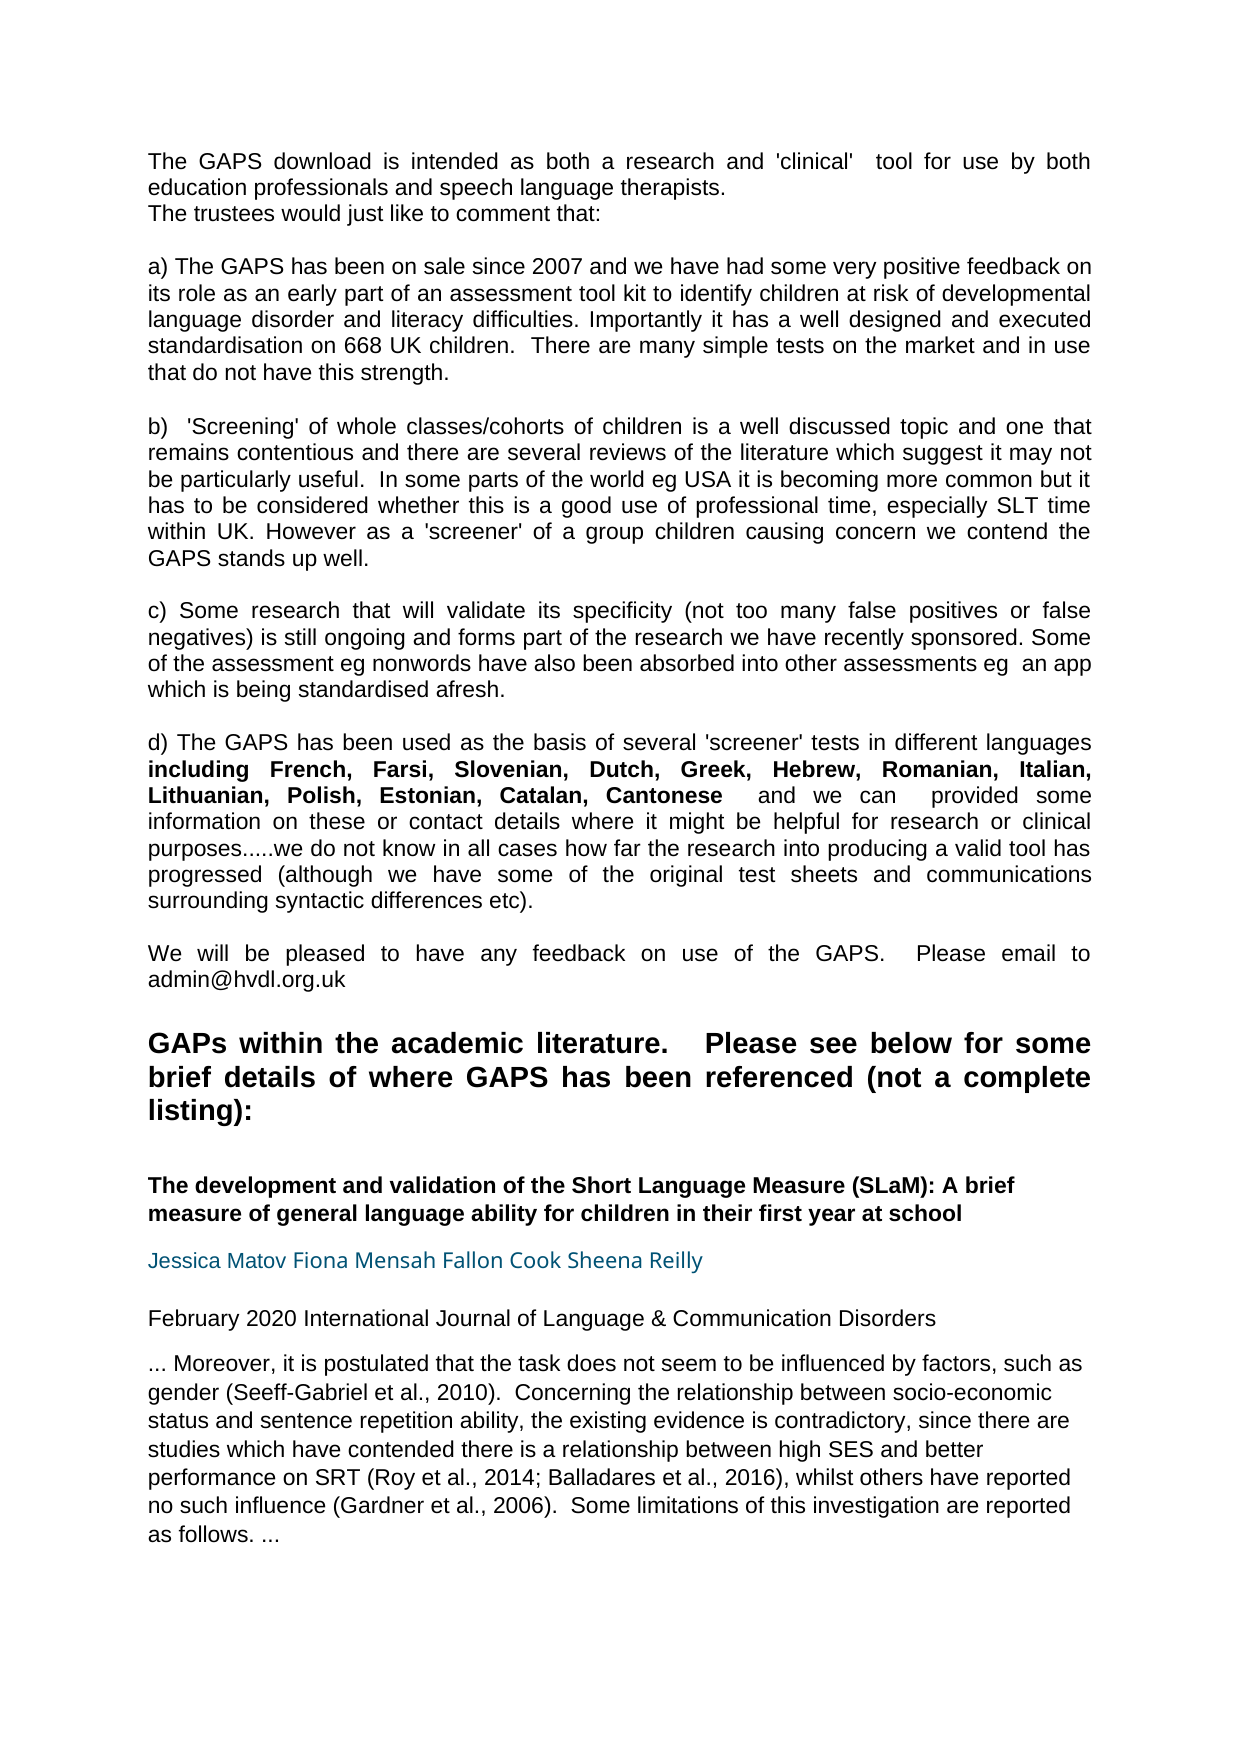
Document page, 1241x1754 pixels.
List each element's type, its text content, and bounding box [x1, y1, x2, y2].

text b) 'Screening' of whole classes/cohorts of children is a well discussed topic and one that remains contentious and there are several reviews of the literature which suggest it may not be particularly useful. In some parts of the world eg USA it is becoming more common but it has to be considered whether this is a good use of professional time, especially SLT time within UK. However as a 'screener' of a group children causing concern we contend the GAPS stands up well. [148, 413, 1092, 571]
text c) Some research that will validate its specificity (not too many false positives or false negatives) is still ongoing and forms part of the research we have recently sponsored. Some of the assessment eg nonwords have also been absorbed into other assessments eg an app which is being standardised afresh. [148, 597, 1092, 703]
text The trustees would just like to comment that: [148, 200, 1092, 227]
text The GAPS download is intended as both a research and 'clinical' tool for use by both education professionals and speech language therapists. [148, 148, 1092, 200]
text ... Moreover, it is postulated that the task does not seem to be influenced by factors, such as gender (Seeff-Gabriel et al., 2010). Concerning the relationship between socio-economic status and sentence repetition ability, the existing evidence is contradictory, since there are studies which have contended there is a relationship between high SES and better performance on SRT (Roy et al., 2014; Balladares et al., 2016), whilst others have reported no such influence (Gardner et al., 2006). Some limitations of this investigation are reported as follows. ... [148, 1350, 1092, 1547]
text Jessica Matov Fiona Mensah Fallon Cook Sheena Reilly [148, 1246, 1092, 1275]
text a) The GAPS has been on sale since 2007 and we have had some very positive feedback on its role as an early part of an assessment tool kit to identify children at risk of developmental language disorder and literacy difficulties. Importantly it has a well designed and executed standardisation on 668 UK children. There are many simple tests on the market and in use that do not have this strength. [148, 253, 1092, 385]
text We will be pleased to have any feedback on use of the GAPS. Please email to admin@hvdl.org.uk [148, 940, 1092, 993]
text February 2020 International Journal of Language & Communication Disorders [148, 1305, 1092, 1331]
text GAPs within the academic literature. Please see below for some brief details of where GAPS has been referenced (not a complete listing): [148, 1026, 1092, 1127]
text d) The GAPS has been used as the basis of several 'screener' tests in different languages including French, Farsi, Slovenian, Dutch, Greek, Hebrew, Romanian, Italian, Lithuanian, Polish, Estonian, Catalan, Cantonese and we can provided some information on these or contact details where it might be helpful for research or clinical purposes.....we do not know in all cases how far the research into producing a valid tool has progressed (although we have some of the original test sheets and communications surrounding syntactic differences etc). [148, 729, 1092, 914]
text The development and validation of the Short Language Measure (SLaM): A brief measure of general language ability for children in their first year at school [148, 1172, 1092, 1227]
